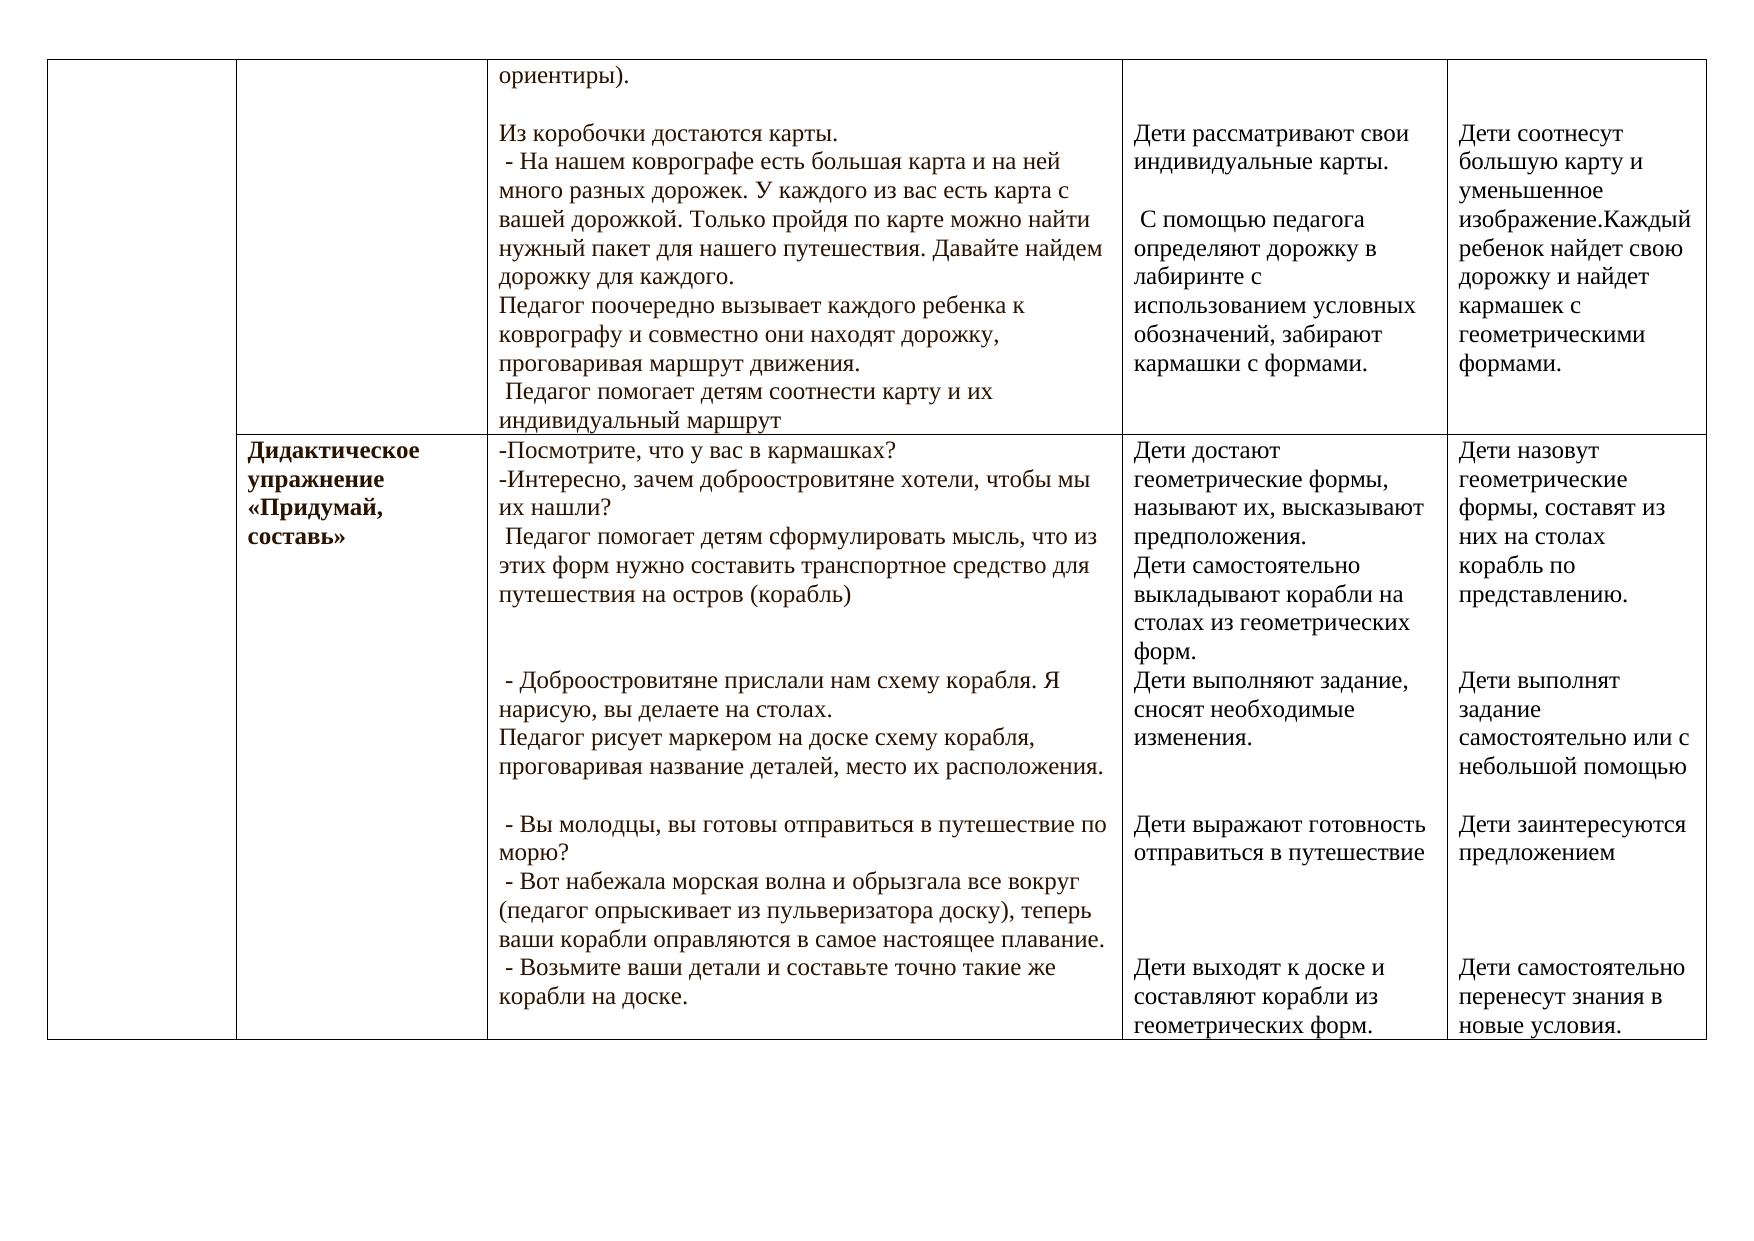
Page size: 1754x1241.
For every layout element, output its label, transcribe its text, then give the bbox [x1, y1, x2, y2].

table_cell Дидактическое упражнение «Придумай, составь» [237, 435, 487, 1039]
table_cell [1448, 60, 1706, 434]
table_cell Дети назовут геометрические формы, составят из них на столах корабль по представлению. Дети выполнят задание самостоятельно или с небольшой помощью Дети заинтересуются предложением Дети самостоятельно перенесут знания в новые условия. [1448, 435, 1706, 1039]
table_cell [488, 60, 1122, 434]
table_cell -Посмотрите, что у вас в кармашках? -Интересно, зачем доброостровитяне хотели, чтобы мы их нашли? Педагог помогает детям сформулировать мысль, что из этих форм нужно составить транспортное средство для путешествия на остров (корабль) - Доброостровитяне прислали нам схему корабля. Я нарисую, вы делаете на столах. Педагог рисует маркером на доске схему корабля, проговаривая название деталей, место их расположения. - Вы молодцы, вы готовы отправиться в путешествие по морю? - Вот набежала морская волна и обрызгала все вокруг (педагог опрыскивает из пульверизатора доску), теперь ваши корабли оправляются в самое настоящее плавание. - Возьмите ваши детали и составьте точно такие же корабли на доске. [488, 435, 1122, 1039]
table_cell Дети достают геометрические формы, называют их, высказывают предположения. Дети самостоятельно выкладывают корабли на столах из геометрических форм. Дети выполняют задание, сносят необходимые изменения. Дети выражают готовность отправиться в путешествие Дети выходят к доске и составляют корабли из геометрических форм. [1123, 435, 1447, 1039]
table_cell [237, 60, 487, 434]
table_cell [1123, 60, 1447, 434]
